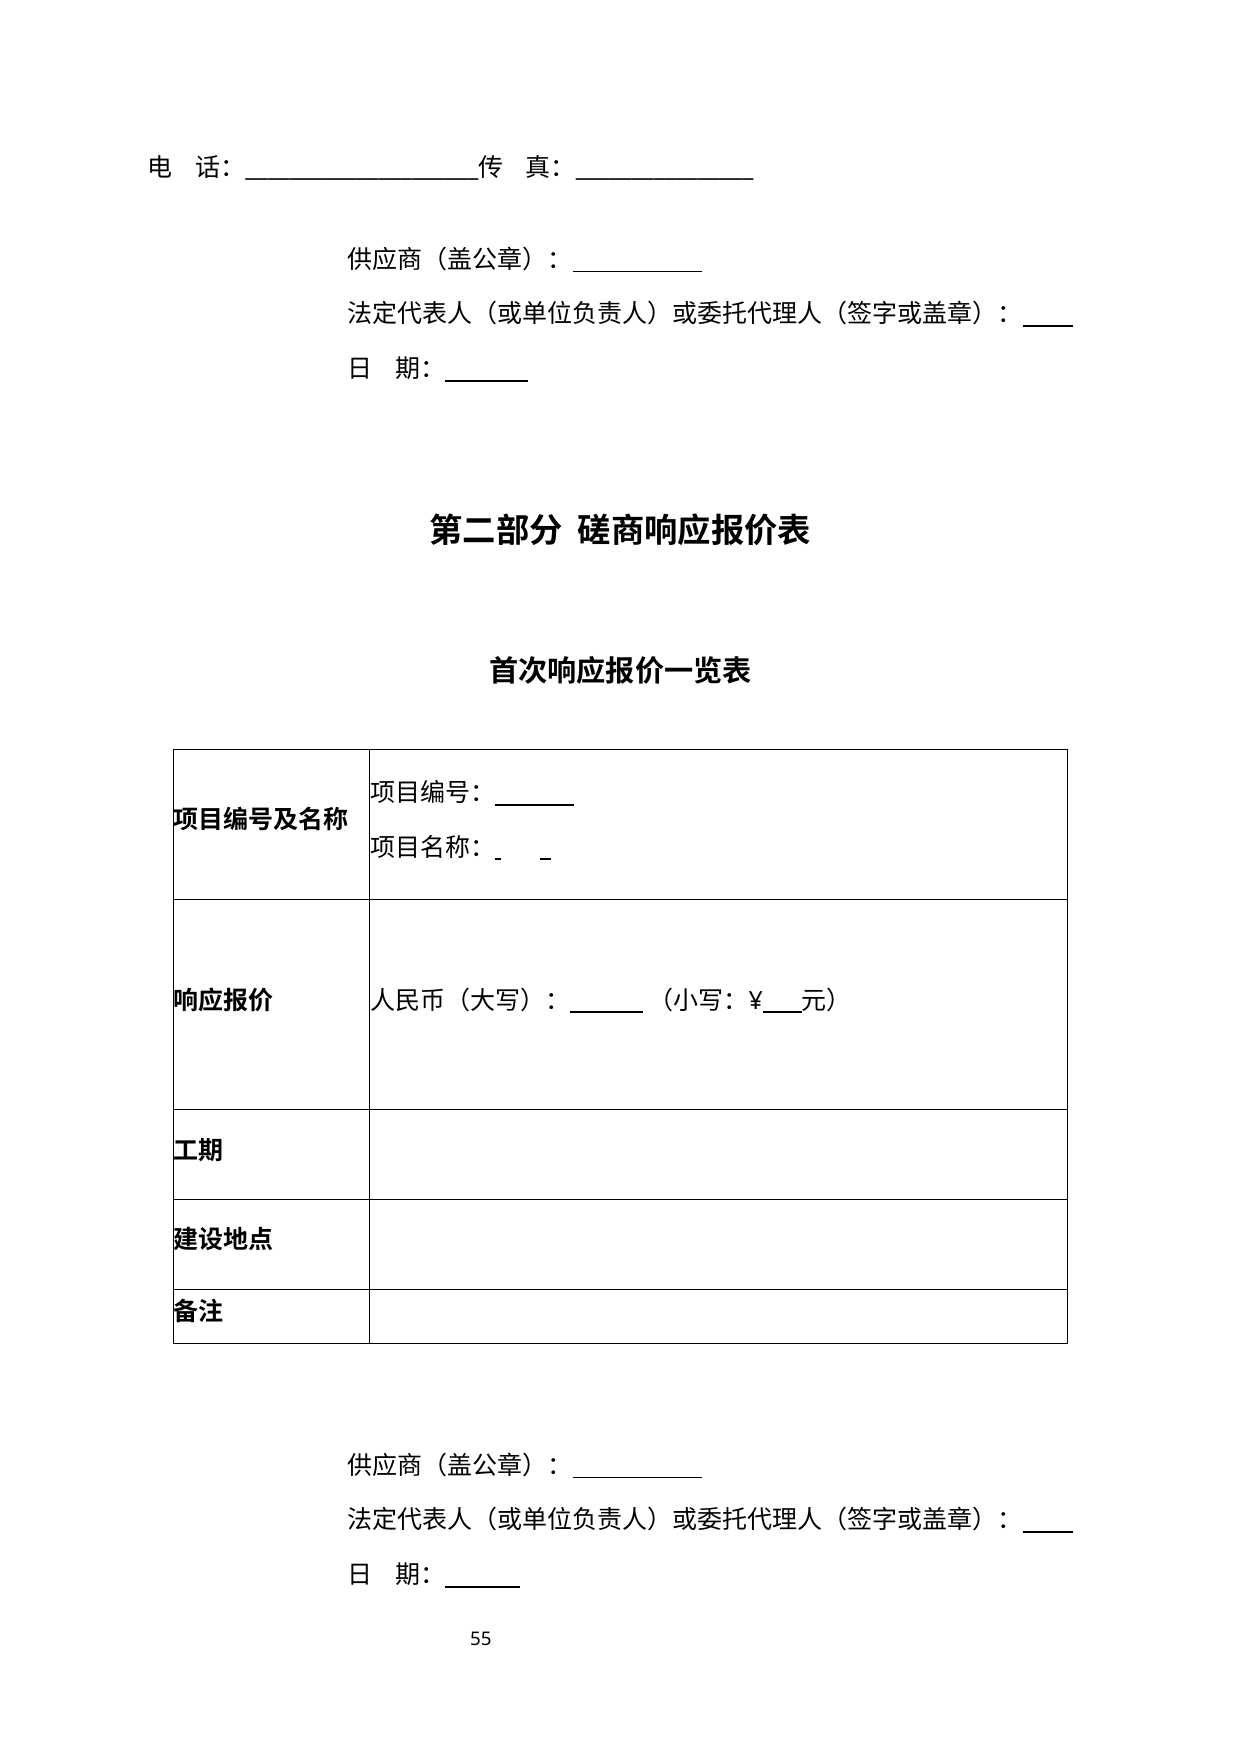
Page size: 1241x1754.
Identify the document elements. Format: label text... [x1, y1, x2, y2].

text 法定代表人（或单位负责人）或委托代理人（签字或盖章）： [148, 294, 1092, 330]
text 供应商（盖公章）： [148, 1446, 1092, 1482]
table_cell 建设地点 [174, 1200, 369, 1288]
subtitle 第二部分 磋商响应报价表 [148, 504, 1092, 552]
text 日 期： [148, 1554, 1092, 1591]
table_cell [370, 1200, 1067, 1288]
table_header 项目编号及名称 [174, 750, 369, 899]
table_cell [370, 1110, 1067, 1199]
text 电 话：_____________________传 真：________________ [148, 148, 1092, 184]
text 日 期： [148, 348, 1092, 384]
table_cell [370, 1290, 1067, 1343]
text 供应商（盖公章）： [148, 239, 1092, 276]
table_cell 工期 [174, 1110, 369, 1199]
table_cell 人民币（大写）： （小写：¥ 元） [370, 900, 1067, 1109]
table_header 项目编号： 项目名称： [370, 750, 1067, 899]
subtitle 首次响应报价一览表 [148, 647, 1092, 689]
table_cell 备注 [174, 1290, 369, 1343]
text 法定代表人（或单位负责人）或委托代理人（签字或盖章）： [148, 1500, 1092, 1536]
table_cell 响应报价 [174, 900, 369, 1109]
